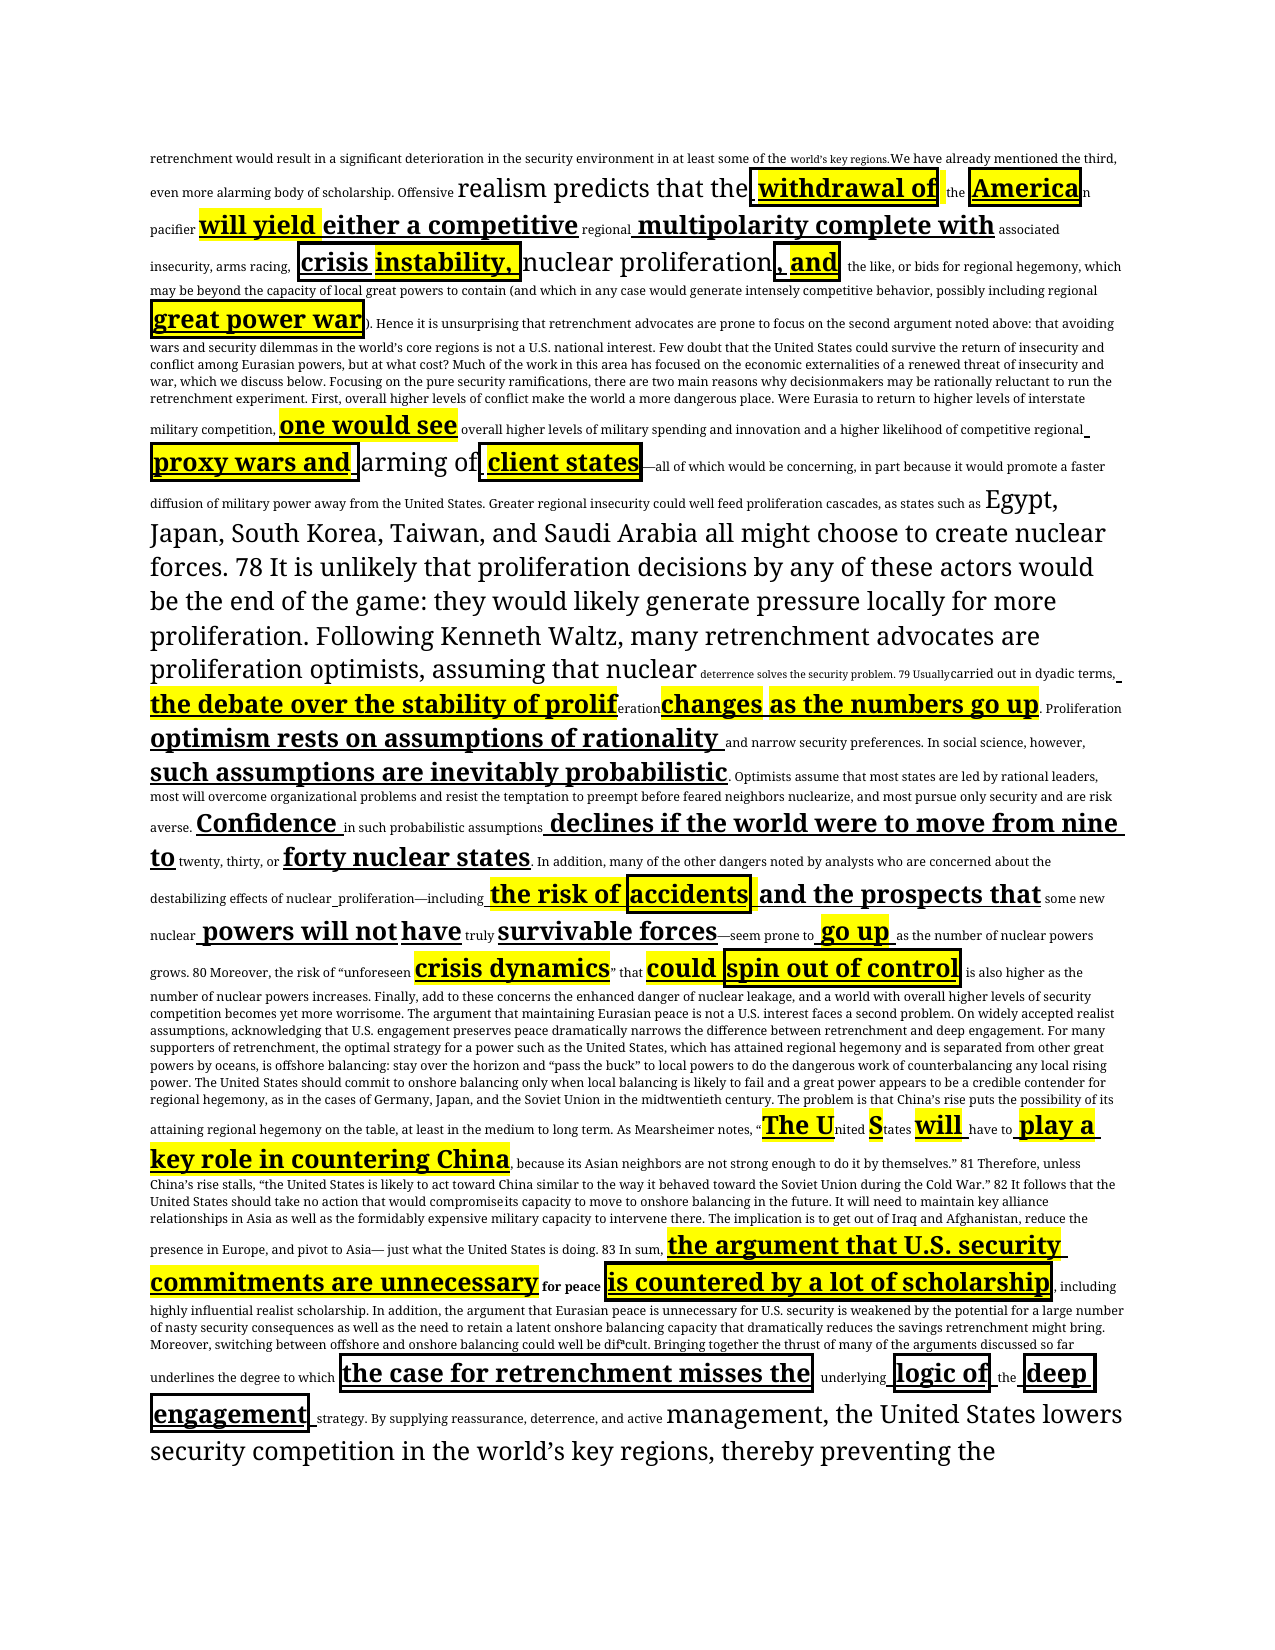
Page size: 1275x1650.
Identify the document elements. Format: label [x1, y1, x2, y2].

text [150, 150, 1125, 1468]
